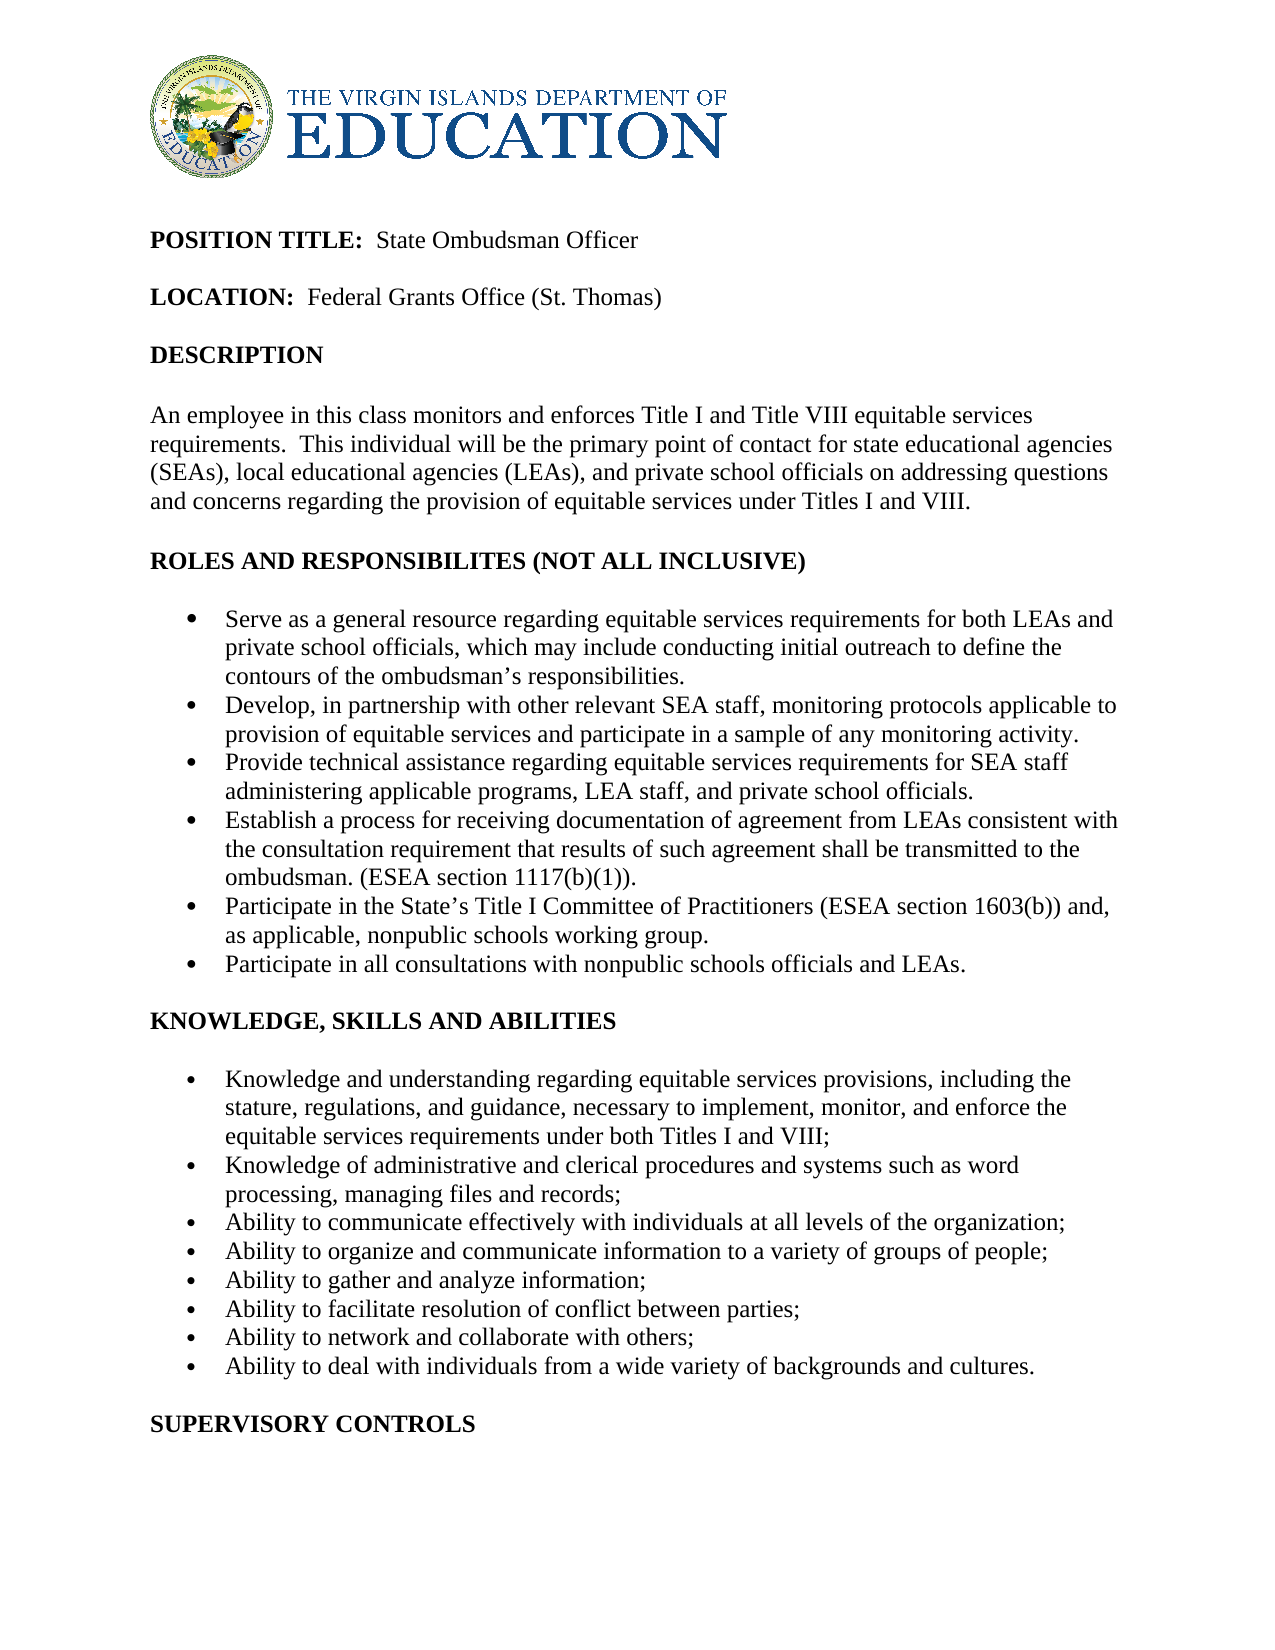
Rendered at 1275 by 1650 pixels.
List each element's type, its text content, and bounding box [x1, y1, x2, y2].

subtitle Serve as a general resource regarding equitable services requirements for both LEAs and private school officials, which may include conducting initial outreach to define the contours of the ombudsman’s responsibilities. [187, 604, 1125, 690]
list Ability to deal with individuals from a wide variety of backgrounds and cultures. [187, 1351, 1125, 1380]
list Ability to communicate effectively with individuals at all levels of the organization; [187, 1207, 1125, 1236]
list Knowledge of administrative and clerical procedures and systems such as word processing, managing files and records; [187, 1150, 1125, 1207]
subtitle Provide technical assistance regarding equitable services requirements for SEA staff administering applicable programs, LEA staff, and private school officials. [187, 747, 1125, 805]
list Ability to gather and analyze information; [187, 1265, 1125, 1294]
subtitle Participate in the State’s Title I Committee of Practitioners (ESEA section 1603(b)) and, as applicable, nonpublic schools working group. [187, 891, 1125, 949]
list Ability to network and collaborate with others; [187, 1322, 1125, 1351]
subtitle ROLES AND RESPONSIBILITES (NOT ALL INCLUSIVE) [150, 546, 1125, 575]
subtitle Participate in all consultations with nonpublic schools officials and LEAs. [187, 949, 1125, 977]
text POSITION TITLE: State Ombudsman Officer [150, 226, 1125, 254]
subtitle Develop, in partnership with other relevant SEA staff, monitoring protocols applicable to provision of equitable services and participate in a sample of any monitoring activity. [187, 690, 1125, 747]
subtitle Establish a process for receiving documentation of agreement from LEAs consistent with the consultation requirement that results of such agreement shall be transmitted to the ombudsman. (ESEA section 1117(b)(1)). [187, 805, 1125, 891]
list Ability to facilitate resolution of conflict between parties; [187, 1294, 1125, 1322]
picture [150, 55, 733, 178]
text An employee in this class monitors and enforces Title I and Title VIII equitable services requirements. This individual will be the primary point of contact for state educational agencies (SEAs), local educational agencies (LEAs), and private school officials on addressing questions and concerns regarding the provision of equitable services under Titles I and VIII. [150, 400, 1125, 515]
list Ability to organize and communicate information to a variety of groups of people; [187, 1236, 1125, 1265]
text DESCRIPTION [150, 340, 1125, 369]
subtitle KNOWLEDGE, SKILLS AND ABILITIES [150, 1006, 1125, 1035]
text LOCATION: Federal Grants Office (St. Thomas) [150, 282, 1125, 311]
subtitle SUPERVISORY CONTROLS [150, 1409, 1125, 1437]
list Knowledge and understanding regarding equitable services provisions, including the stature, regulations, and guidance, necessary to implement, monitor, and enforce the equitable services requirements under both Titles I and VIII; [187, 1064, 1125, 1150]
